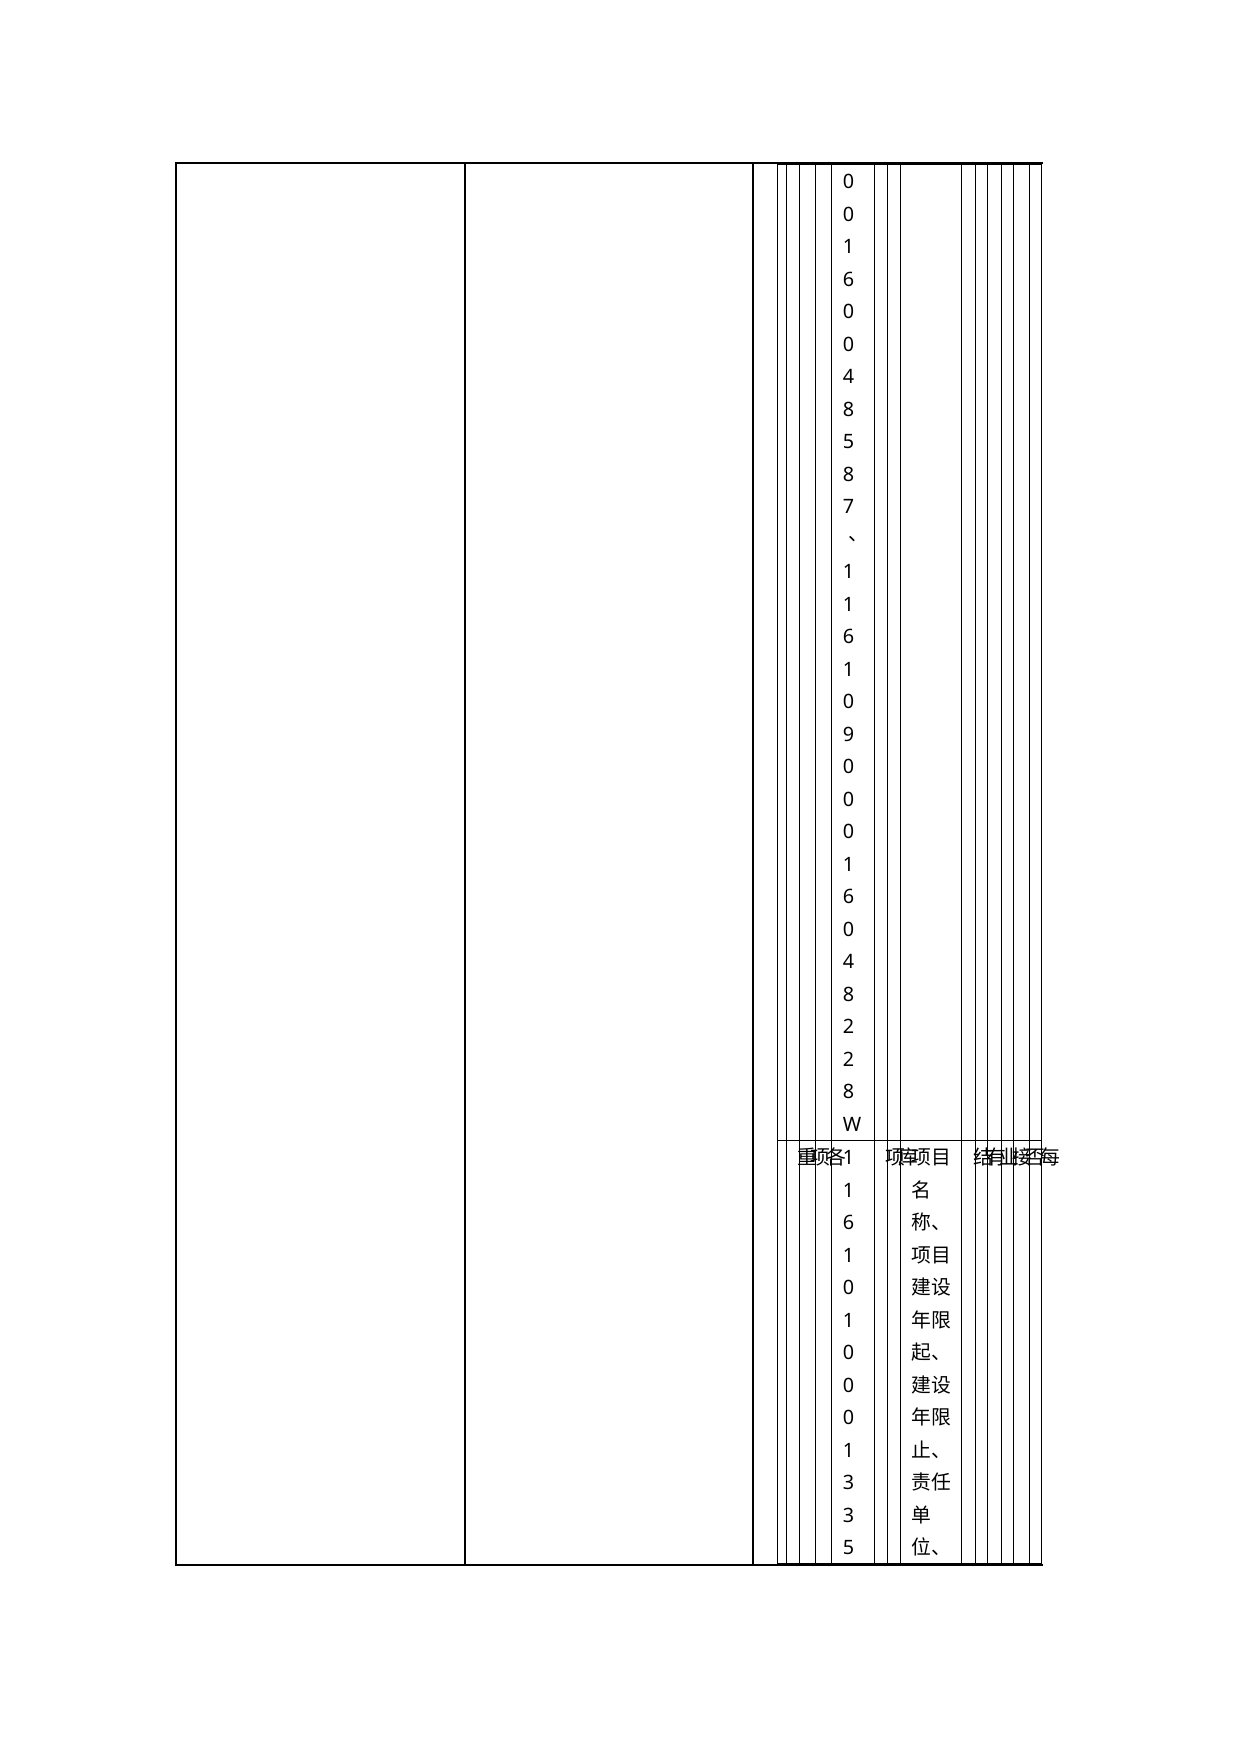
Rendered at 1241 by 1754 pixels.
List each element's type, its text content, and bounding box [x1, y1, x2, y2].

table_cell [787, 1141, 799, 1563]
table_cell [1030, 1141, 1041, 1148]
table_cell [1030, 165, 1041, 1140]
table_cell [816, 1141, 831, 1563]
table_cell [832, 165, 874, 1140]
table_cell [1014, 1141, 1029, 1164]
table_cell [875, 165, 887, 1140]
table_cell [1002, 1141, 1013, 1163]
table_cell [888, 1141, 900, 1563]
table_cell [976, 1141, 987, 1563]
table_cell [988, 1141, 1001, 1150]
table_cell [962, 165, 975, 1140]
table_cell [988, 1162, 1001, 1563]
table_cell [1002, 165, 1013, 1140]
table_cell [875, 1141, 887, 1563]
table_cell [466, 164, 752, 1564]
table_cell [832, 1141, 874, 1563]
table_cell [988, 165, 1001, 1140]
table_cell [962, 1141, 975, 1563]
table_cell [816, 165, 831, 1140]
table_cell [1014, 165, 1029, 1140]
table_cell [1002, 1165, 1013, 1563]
table_cell 10 [177, 164, 464, 1564]
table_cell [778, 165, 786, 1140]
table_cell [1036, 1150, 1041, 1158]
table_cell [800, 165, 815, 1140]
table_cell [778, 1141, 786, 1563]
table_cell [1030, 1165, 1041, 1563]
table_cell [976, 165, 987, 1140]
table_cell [754, 164, 777, 1564]
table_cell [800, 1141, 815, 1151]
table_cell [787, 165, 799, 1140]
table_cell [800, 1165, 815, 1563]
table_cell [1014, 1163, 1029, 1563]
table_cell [901, 165, 961, 1140]
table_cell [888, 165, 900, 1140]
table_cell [901, 1141, 961, 1563]
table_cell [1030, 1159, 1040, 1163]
